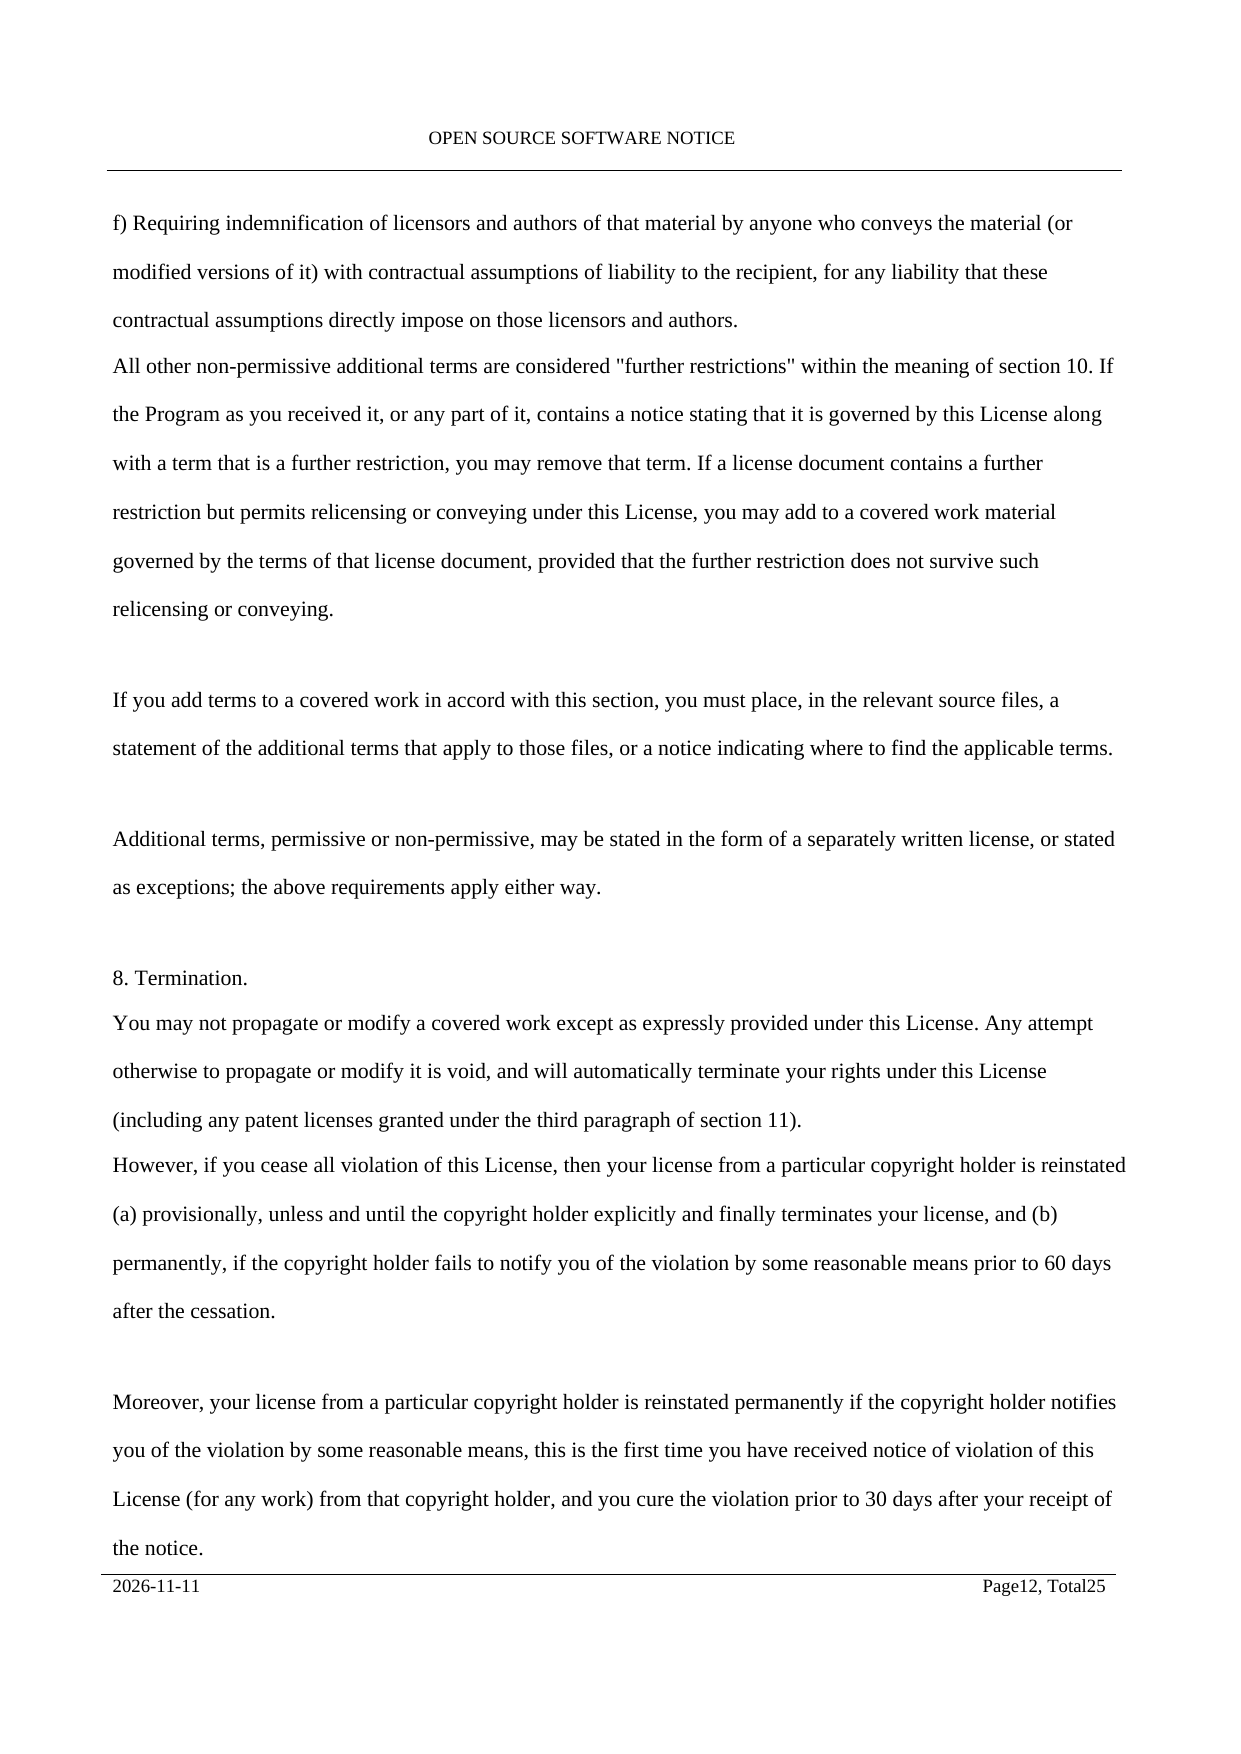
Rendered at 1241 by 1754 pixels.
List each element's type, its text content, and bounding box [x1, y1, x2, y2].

text You may not propagate or modify a covered work except as expressly provided under this License. Any attempt otherwise to propagate or modify it is void, and will automatically terminate your rights under this License (including any patent licenses granted under the third paragraph of section 11). [112, 1006, 1128, 1136]
text However, if you cease all violation of this License, then your license from a particular copyright holder is reinstated (a) provisionally, unless and until the copyright holder explicitly and finally terminates your license, and (b) permanently, if the copyright holder fails to notify you of the violation by some reasonable means prior to 60 days after the cessation. [112, 1148, 1128, 1327]
text Moreover, your license from a particular copyright holder is reinstated permanently if the copyright holder notifies you of the violation by some reasonable means, this is the first time you have received notice of violation of this License (for any work) from that copyright holder, and you cure the violation prior to 30 days after your receipt of the notice. [112, 1385, 1128, 1564]
text 8. Termination. [112, 961, 1128, 993]
text If you add terms to a covered work in accord with this section, you must place, in the relevant source files, a statement of the additional terms that apply to those files, or a notice indicating where to find the applicable terms. [112, 683, 1128, 764]
text f) Requiring indemnification of licensors and authors of that material by anyone who conveys the material (or modified versions of it) with contractual assumptions of liability to the recipient, for any liability that these contractual assumptions directly impose on those licensors and authors. [112, 206, 1128, 336]
text All other non-permissive additional terms are considered "further restrictions" within the meaning of section 10. If the Program as you received it, or any part of it, contains a notice stating that it is governed by this License along with a term that is a further restriction, you may remove that term. If a license document contains a further restriction but permits relicensing or conveying under this License, you may add to a covered work material governed by the terms of that license document, provided that the further restriction does not survive such relicensing or conveying. [112, 349, 1128, 625]
text Additional terms, permissive or non-permissive, may be stated in the form of a separately written license, or stated as exceptions; the above requirements apply either way. [112, 822, 1128, 903]
